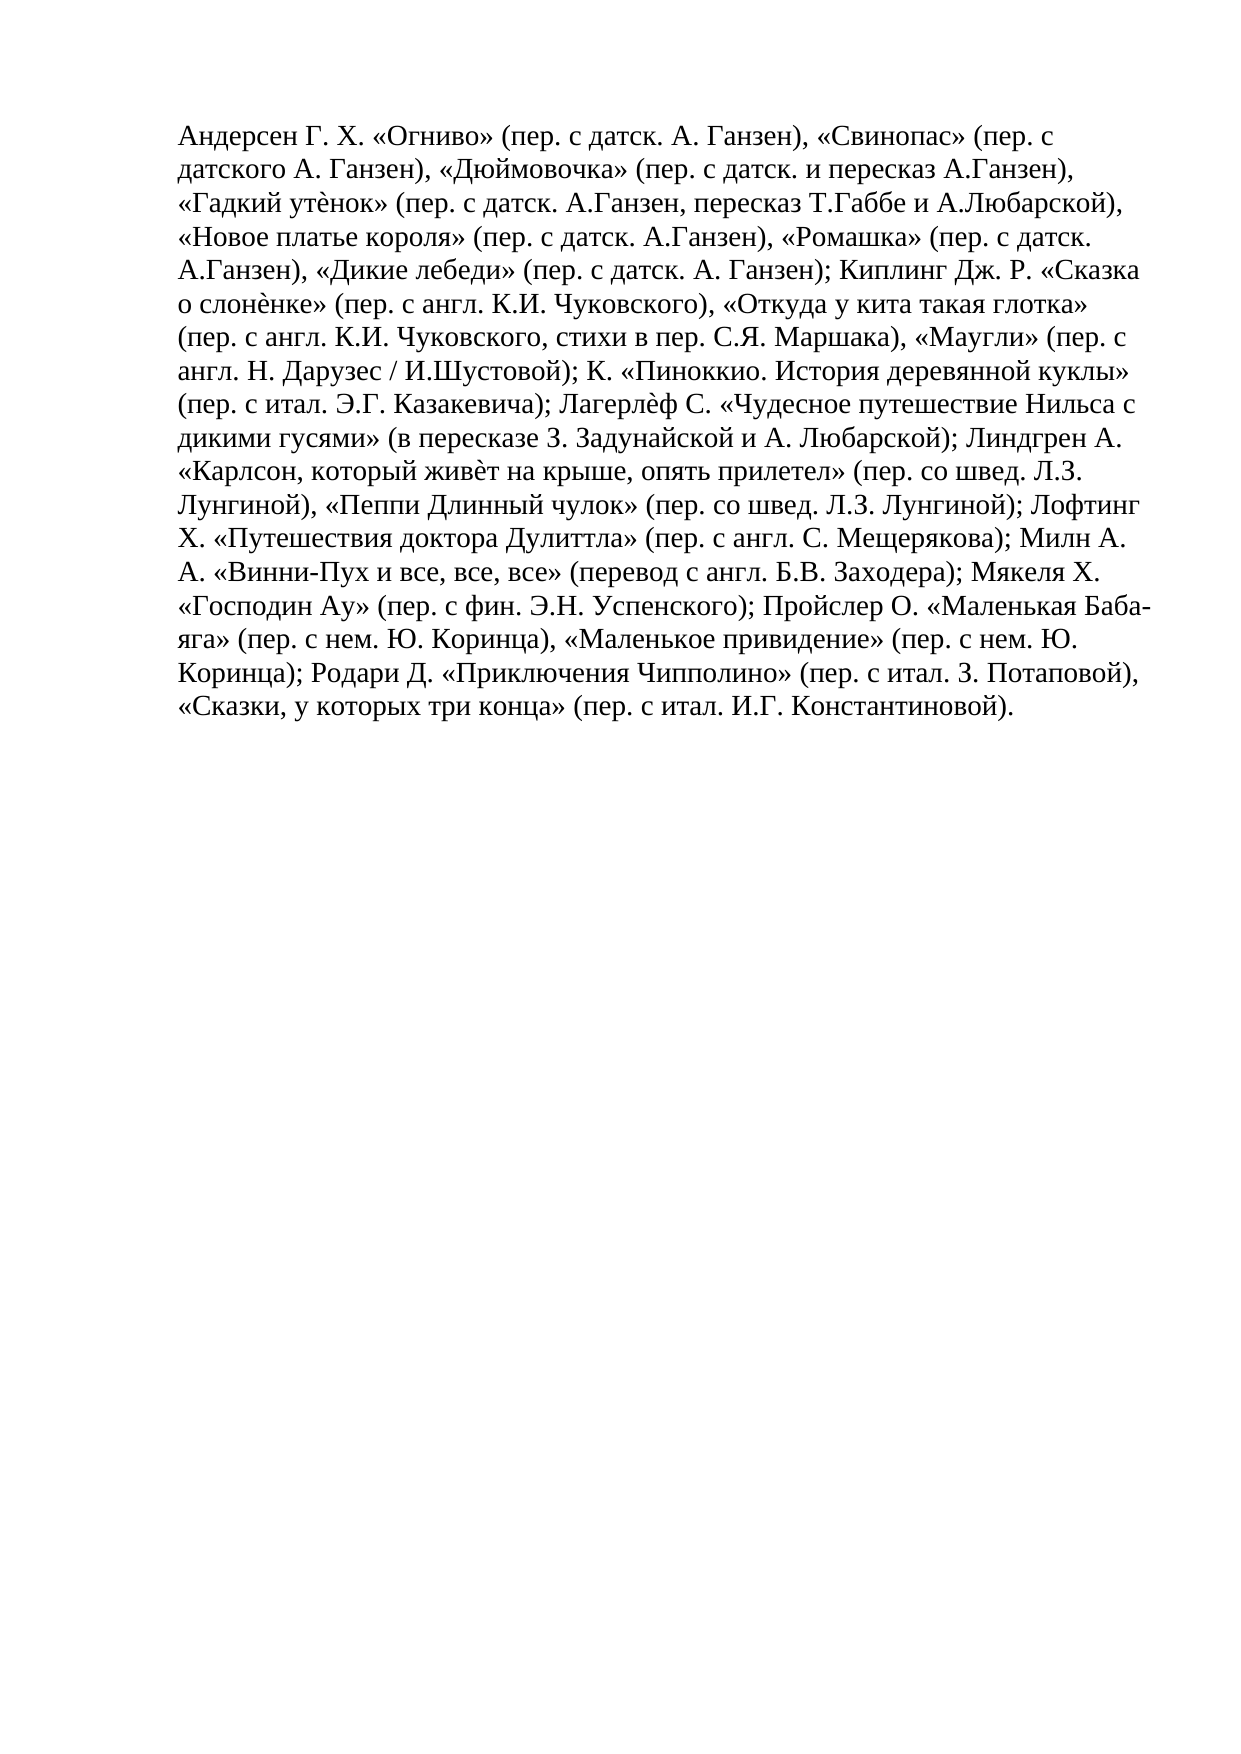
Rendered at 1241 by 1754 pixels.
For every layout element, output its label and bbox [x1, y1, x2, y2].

text [177, 118, 1152, 722]
